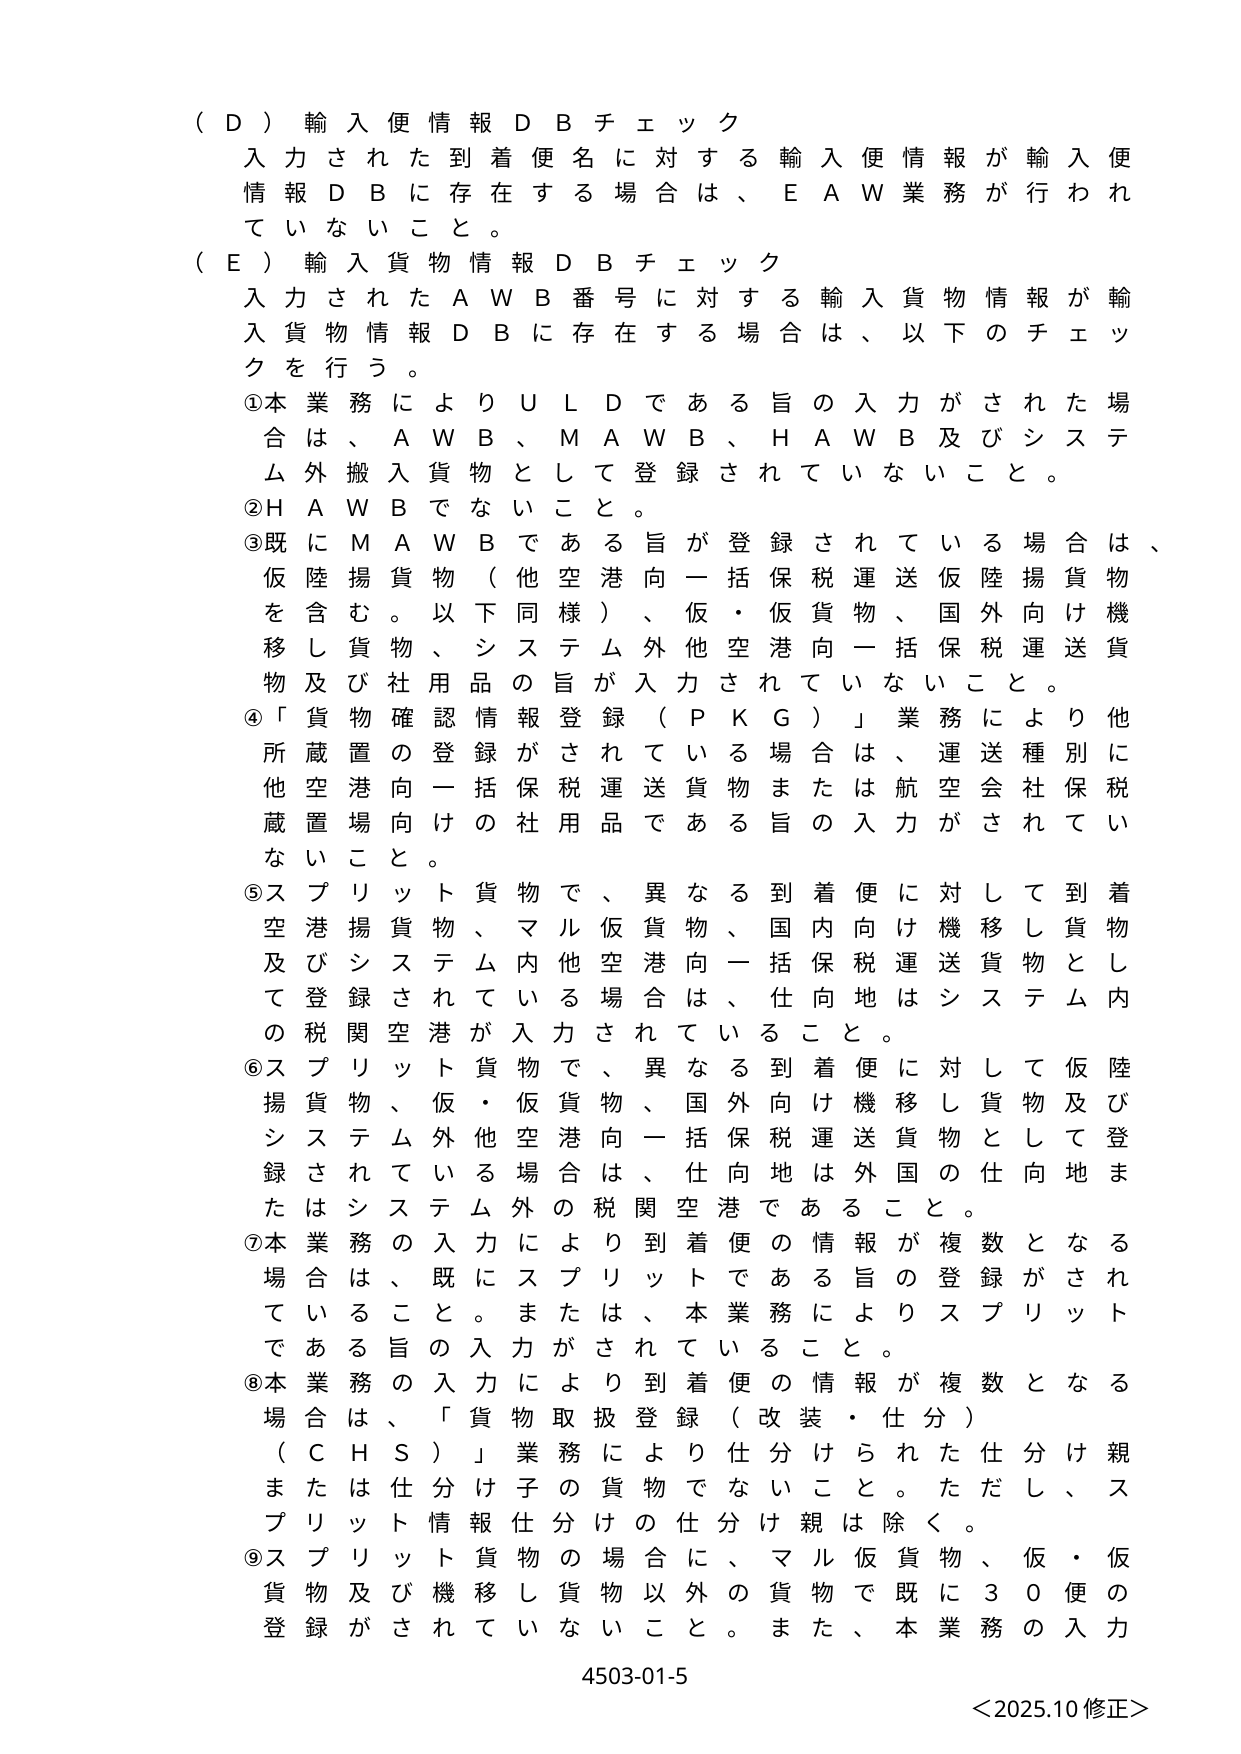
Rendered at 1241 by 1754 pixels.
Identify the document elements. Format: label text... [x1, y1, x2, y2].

text ⑥スプリット貨物で、異なる到着便に対して仮陸揚貨物、仮・仮貨物、国外向け機移し貨物及びシステム外他空港向一括保税運送貨物として登録されている場合は、仕向地は外国の仕向地またはシステム外の税関空港であること。 [222, 1049, 1150, 1224]
text ⑦本業務の入力により到着便の情報が複数となる場合は、既にスプリットである旨の登録がされていること。または、本業務によりスプリットである旨の入力がされていること。 [222, 1224, 1150, 1364]
text ③既にＭＡＷＢである旨が登録されている場合は、仮陸揚貨物（他空港向一括保税運送仮陸揚貨物を含む。以下同様）、仮・仮貨物、国外向け機移し貨物、システム外他空港向一括保税運送貨物及び社用品の旨が入力されていないこと。 [222, 524, 1150, 699]
text （Ｅ）輸入貨物情報ＤＢチェック [119, 244, 1150, 279]
text 入力されたＡＷＢ番号に対する輸入貨物情報が輸入貨物情報ＤＢに存在する場合は、以下のチェックを行う。 [222, 279, 1150, 384]
text ②ＨＡＷＢでないこと。 [202, 489, 1150, 524]
text ⑤スプリット貨物で、異なる到着便に対して到着空港揚貨物、マル仮貨物、国内向け機移し貨物及びシステム内他空港向一括保税運送貨物として登録されている場合は、仕向地はシステム内の税関空港が入力されていること。 [222, 874, 1150, 1049]
text （Ｄ）輸入便情報ＤＢチェック [119, 104, 1150, 139]
text ④「貨物確認情報登録（ＰＫＧ）」業務により他所蔵置の登録がされている場合は、運送種別に他空港向一括保税運送貨物または航空会社保税蔵置場向けの社用品である旨の入力がされていないこと。 [222, 699, 1150, 874]
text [222, 1539, 1150, 1644]
text ⑧本業務の入力により到着便の情報が複数となる場合は、「貨物取扱登録（改装・仕分） （ＣＨＳ）」業務により仕分けられた仕分け親または仕分け子の貨物でないこと。ただし、スプリット情報仕分けの仕分け親は除く。 [222, 1364, 1150, 1539]
text 入力された到着便名に対する輸入便情報が輸入便情報ＤＢに存在する場合は、ＥＡＷ業務が行われていないこと。 [222, 139, 1150, 244]
text ①本業務によりＵＬＤである旨の入力がされた場合は、ＡＷＢ、ＭＡＷＢ、ＨＡＷＢ及びシステム外搬入貨物として登録されていないこと。 [222, 384, 1150, 489]
